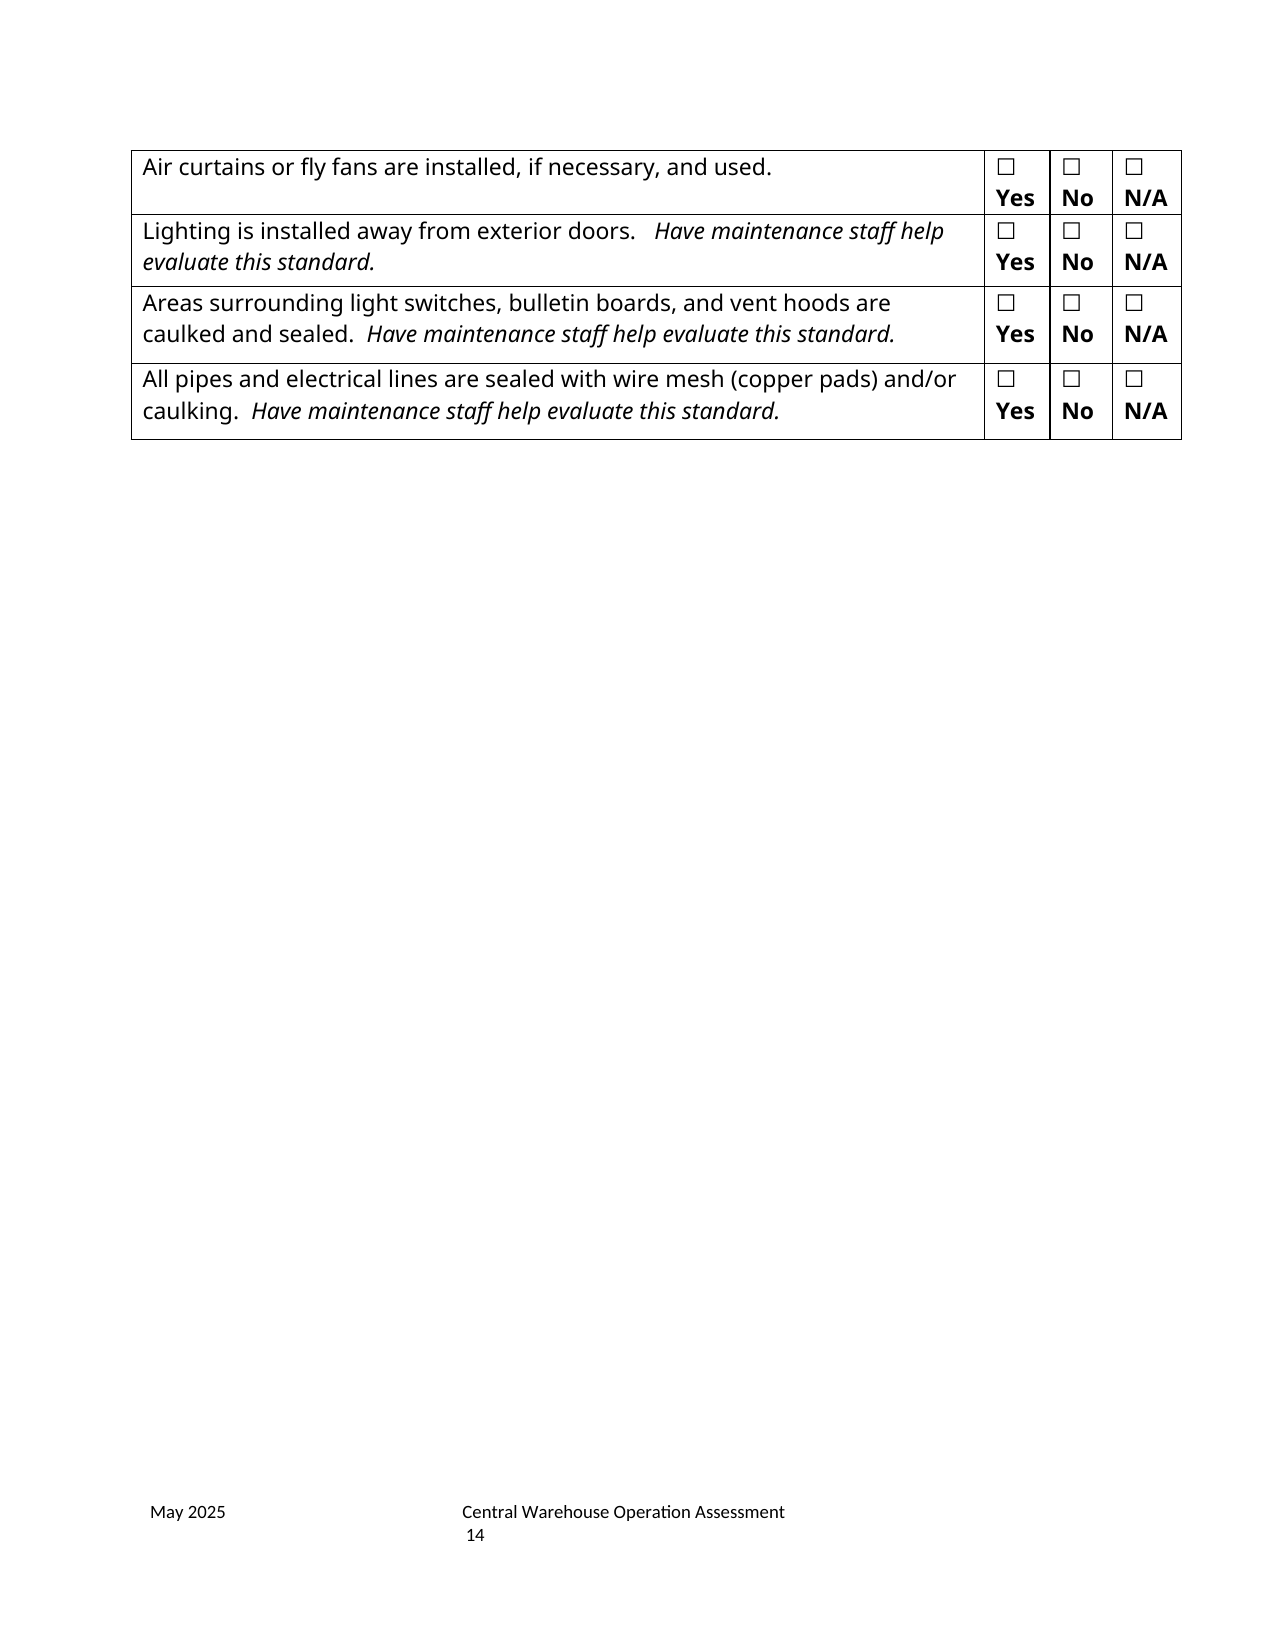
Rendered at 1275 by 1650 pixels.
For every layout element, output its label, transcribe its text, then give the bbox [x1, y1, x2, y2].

table_cell ☐ N/A [1113, 364, 1181, 438]
table_cell ☐ Yes [985, 151, 1049, 213]
table_cell ☐ N/A [1113, 287, 1181, 362]
table_cell ☐ No [1051, 364, 1112, 438]
table_cell ☐ No [1051, 151, 1112, 213]
table_cell All pipes and electrical lines are sealed with wire mesh (copper pads) and/or caulking. Have maintenance staff help evaluate this standard. [132, 364, 984, 438]
table_cell ☐ N/A [1113, 151, 1181, 213]
table_cell ☐ Yes [985, 215, 1049, 286]
table_cell ☐ No [1051, 287, 1112, 362]
table_cell ☐ Yes [985, 364, 1049, 438]
table_cell Areas surrounding light switches, bulletin boards, and vent hoods are caulked and sealed. Have maintenance staff help evaluate this standard. [132, 287, 984, 362]
table_cell ☐ Yes [985, 287, 1049, 362]
table_cell Lighting is installed away from exterior doors. Have maintenance staff help evaluate this standard. [132, 215, 984, 286]
table_cell ☐ N/A [1113, 215, 1181, 286]
table_cell ☐ No [1051, 215, 1112, 286]
table_cell Air curtains or fly fans are installed, if necessary, and used. [132, 151, 984, 213]
